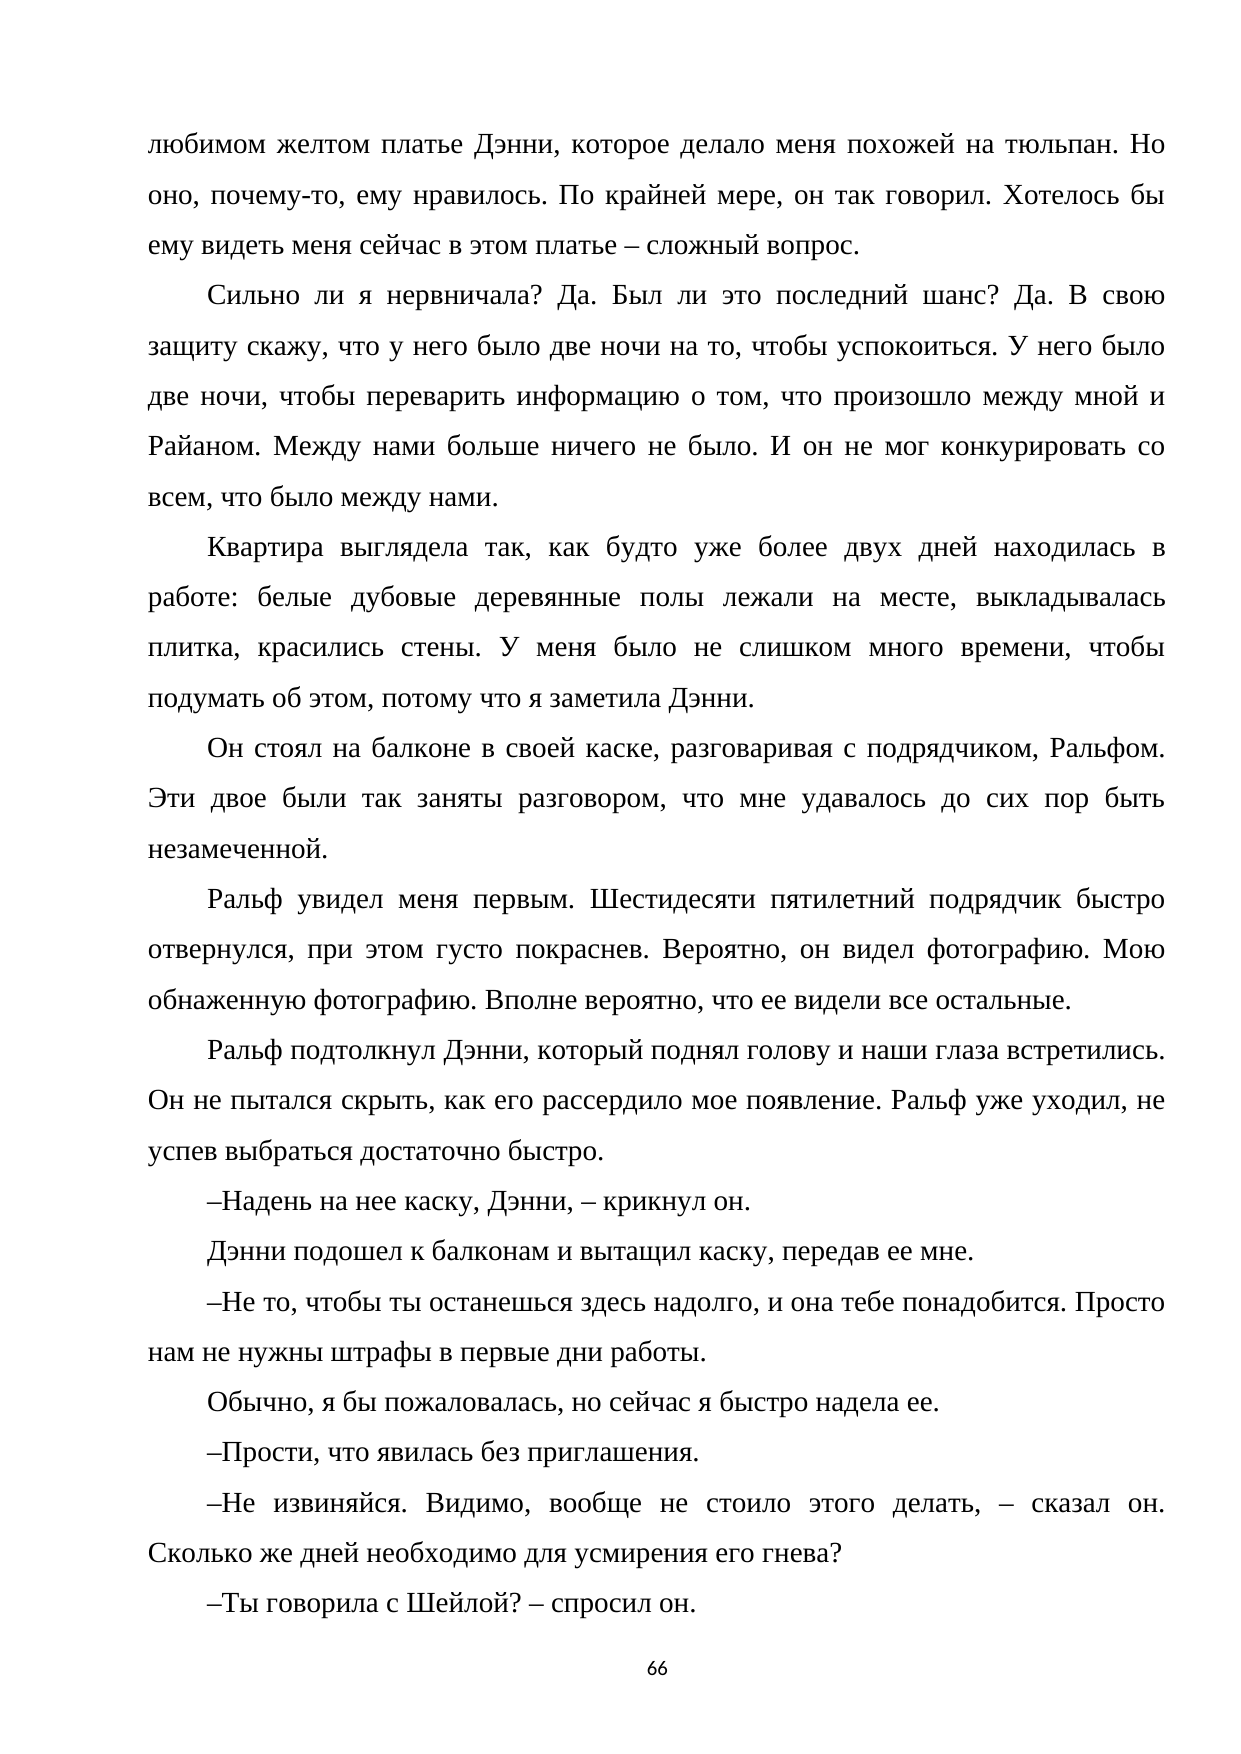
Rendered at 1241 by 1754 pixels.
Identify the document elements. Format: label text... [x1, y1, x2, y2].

text –Ты говорила с Шейлой? – спросил он. [148, 1586, 1167, 1619]
text –Не то, чтобы ты останешься здесь надолго, и она тебе понадобится. Просто нам не нужны штрафы в первые дни работы. [148, 1284, 1167, 1367]
text Обычно, я бы пожаловалась, но сейчас я быстро надела ее. [148, 1384, 1167, 1418]
text Квартира выглядела так, как будто уже более двух дней находилась в работе: белые дубовые деревянные полы лежали на месте, выкладывалась плитка, красились стены. У меня было не слишком много времени, чтобы подумать об этом, потому что я заметила Дэнни. [148, 529, 1167, 713]
text –Прости, что явилась без приглашения. [148, 1434, 1167, 1468]
text Сильно ли я нервничала? Да. Был ли это последний шанс? Да. В свою защиту скажу, что у него было две ночи на то, чтобы успокоиться. У него было две ночи, чтобы переварить информацию о том, что произошло между мной и Райаном. Между нами больше ничего не было. И он не мог конкурировать со всем, что было между нами. [148, 277, 1167, 512]
text –Не извиняйся. Видимо, вообще не стоило этого делать, – сказал он. Сколько же дней необходимо для усмирения его гнева? [148, 1485, 1167, 1569]
text Ральф подтолкнул Дэнни, который поднял голову и наши глаза встретились. Он не пытался скрыть, как его рассердило мое появление. Ральф уже уходил, не успев выбраться достаточно быстро. [148, 1032, 1167, 1166]
text Он стоял на балконе в своей каске, разговаривая с подрядчиком, Ральфом. Эти двое были так заняты разговором, что мне удавалось до сих пор быть незамеченной. [148, 730, 1167, 864]
text Ральф увидел меня первым. Шестидесяти пятилетний подрядчик быстро отвернулся, при этом густо покраснев. Вероятно, он видел фотографию. Мою обнаженную фотографию. Вполне вероятно, что ее видели все остальные. [148, 881, 1167, 1015]
text Дэнни подошел к балконам и вытащил каску, передав ее мне. [148, 1233, 1167, 1267]
text –Надень на нее каску, Дэнни, – крикнул он. [148, 1183, 1167, 1217]
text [148, 126, 1167, 261]
